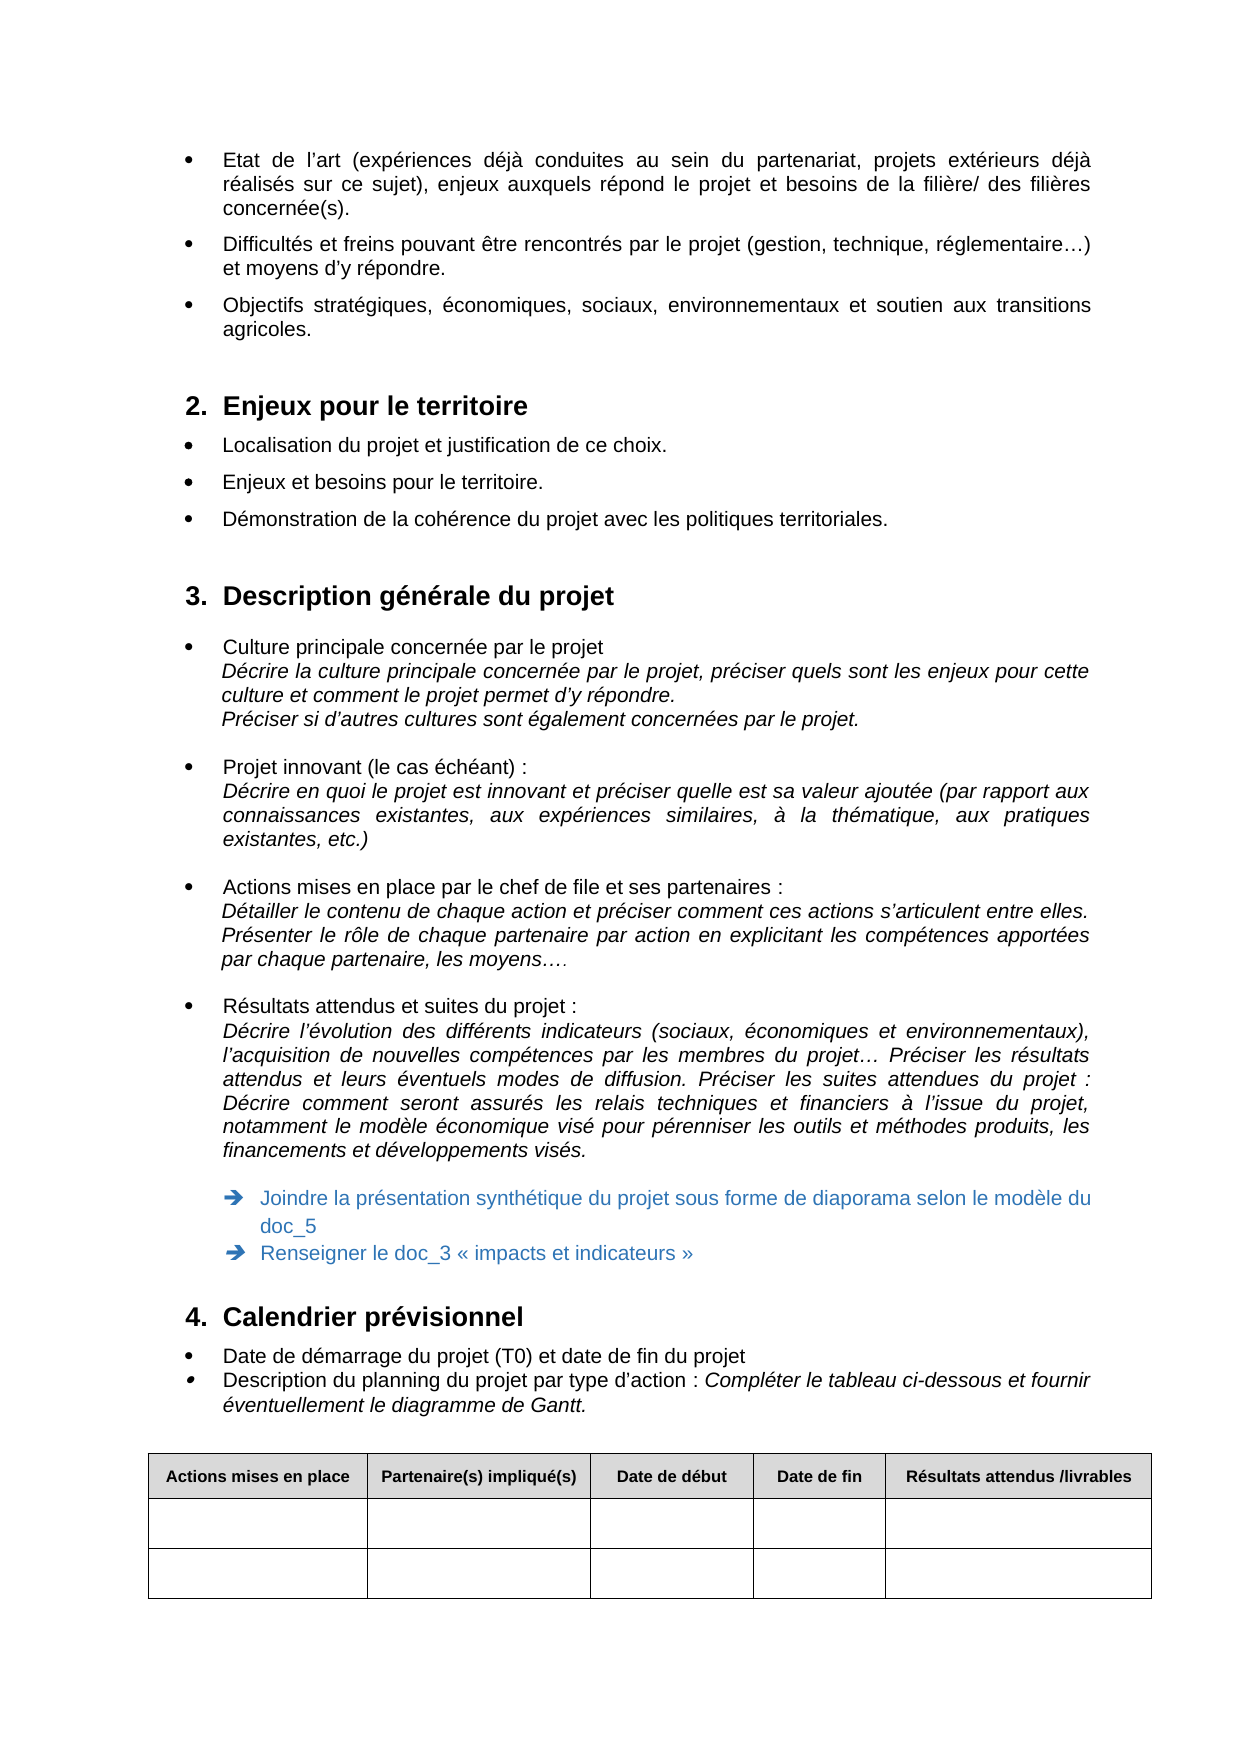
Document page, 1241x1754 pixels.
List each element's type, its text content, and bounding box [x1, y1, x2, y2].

list Culture principale concernée par le projet [185, 635, 1093, 659]
table_cell [754, 1499, 885, 1548]
table_cell [886, 1499, 1151, 1548]
table_cell [591, 1549, 753, 1598]
list Décrire l’évolution des différents indicateurs (sociaux, économiques et environnementaux), l’acquisition de nouvelles compétences par les membres du projet… Préciser les résultats attendus et leurs éventuels modes de diffusion. Préciser les suites attendues du projet : Décrire comment seront assurés les relais techniques et financiers à l’issue du projet, notamment le modèle économique visé pour pérenniser les outils et méthodes produits, les financements et développements visés. [223, 1018, 1093, 1162]
text Décrire la culture principale concernée par le projet, préciser quels sont les enjeux pour cette culture et comment le projet permet d’y répondre. [221, 659, 1093, 707]
subtitle Description générale du projet [185, 579, 1093, 611]
table_cell [368, 1499, 590, 1548]
list Résultats attendus et suites du projet : [185, 994, 1093, 1018]
list Enjeux et besoins pour le territoire. [185, 470, 1093, 494]
table_cell [591, 1499, 753, 1548]
list Description du planning du projet par type d’action : Compléter le tableau ci-dessous et fournir éventuellement le diagramme de Gantt. [185, 1368, 1093, 1416]
table_header Résultats attendus /livrables [886, 1454, 1151, 1498]
list Projet innovant (le cas échéant) : [185, 754, 1093, 779]
table_cell [149, 1549, 367, 1598]
list Actions mises en place par le chef de file et ses partenaires : [185, 874, 1093, 898]
table_cell [886, 1549, 1151, 1598]
list Etat de l’art (expériences déjà conduites au sein du partenariat, projets extérieurs déjà réalisés sur ce sujet), enjeux auxquels répond le projet et besoins de la filière/ des filières concernée(s). [185, 148, 1093, 219]
table_cell [754, 1549, 885, 1598]
table_header Partenaire(s) impliqué(s) [368, 1454, 590, 1498]
table_header Date de fin [754, 1454, 885, 1498]
table_header Actions mises en place [149, 1454, 367, 1498]
table_cell [149, 1499, 367, 1548]
list Décrire en quoi le projet est innovant et préciser quelle est sa valeur ajoutée (par rapport aux connaissances existantes, aux expériences similaires, à la thématique, aux pratiques existantes, etc.) [223, 779, 1093, 851]
text Détailler le contenu de chaque action et préciser comment ces actions s’articulent entre elles. Présenter le rôle de chaque partenaire par action en explicitant les compétences apportées par chaque partenaire, les moyens…. [221, 898, 1093, 970]
list Renseigner le doc_3 « impacts et indicateurs » [223, 1241, 1093, 1265]
list Localisation du projet et justification de ce choix. [185, 433, 1093, 457]
list Joindre la présentation synthétique du projet sous forme de diaporama selon le modèle du doc_5 [223, 1186, 1093, 1238]
list Difficultés et freins pouvant être rencontrés par le projet (gestion, technique, réglementaire…) et moyens d’y répondre. [185, 232, 1093, 280]
list Date de démarrage du projet (T0) et date de fin du projet [185, 1344, 1093, 1368]
table_cell [368, 1549, 590, 1598]
list Objectifs stratégiques, économiques, sociaux, environnementaux et soutien aux transitions agricoles. [185, 293, 1093, 341]
text Préciser si d’autres cultures sont également concernées par le projet. [185, 707, 1093, 731]
list Démonstration de la cohérence du projet avec les politiques territoriales. [185, 506, 1093, 531]
table_header Date de début [591, 1454, 753, 1498]
subtitle Calendrier prévisionnel [185, 1301, 1093, 1332]
subtitle Enjeux pour le territoire [185, 389, 1093, 421]
